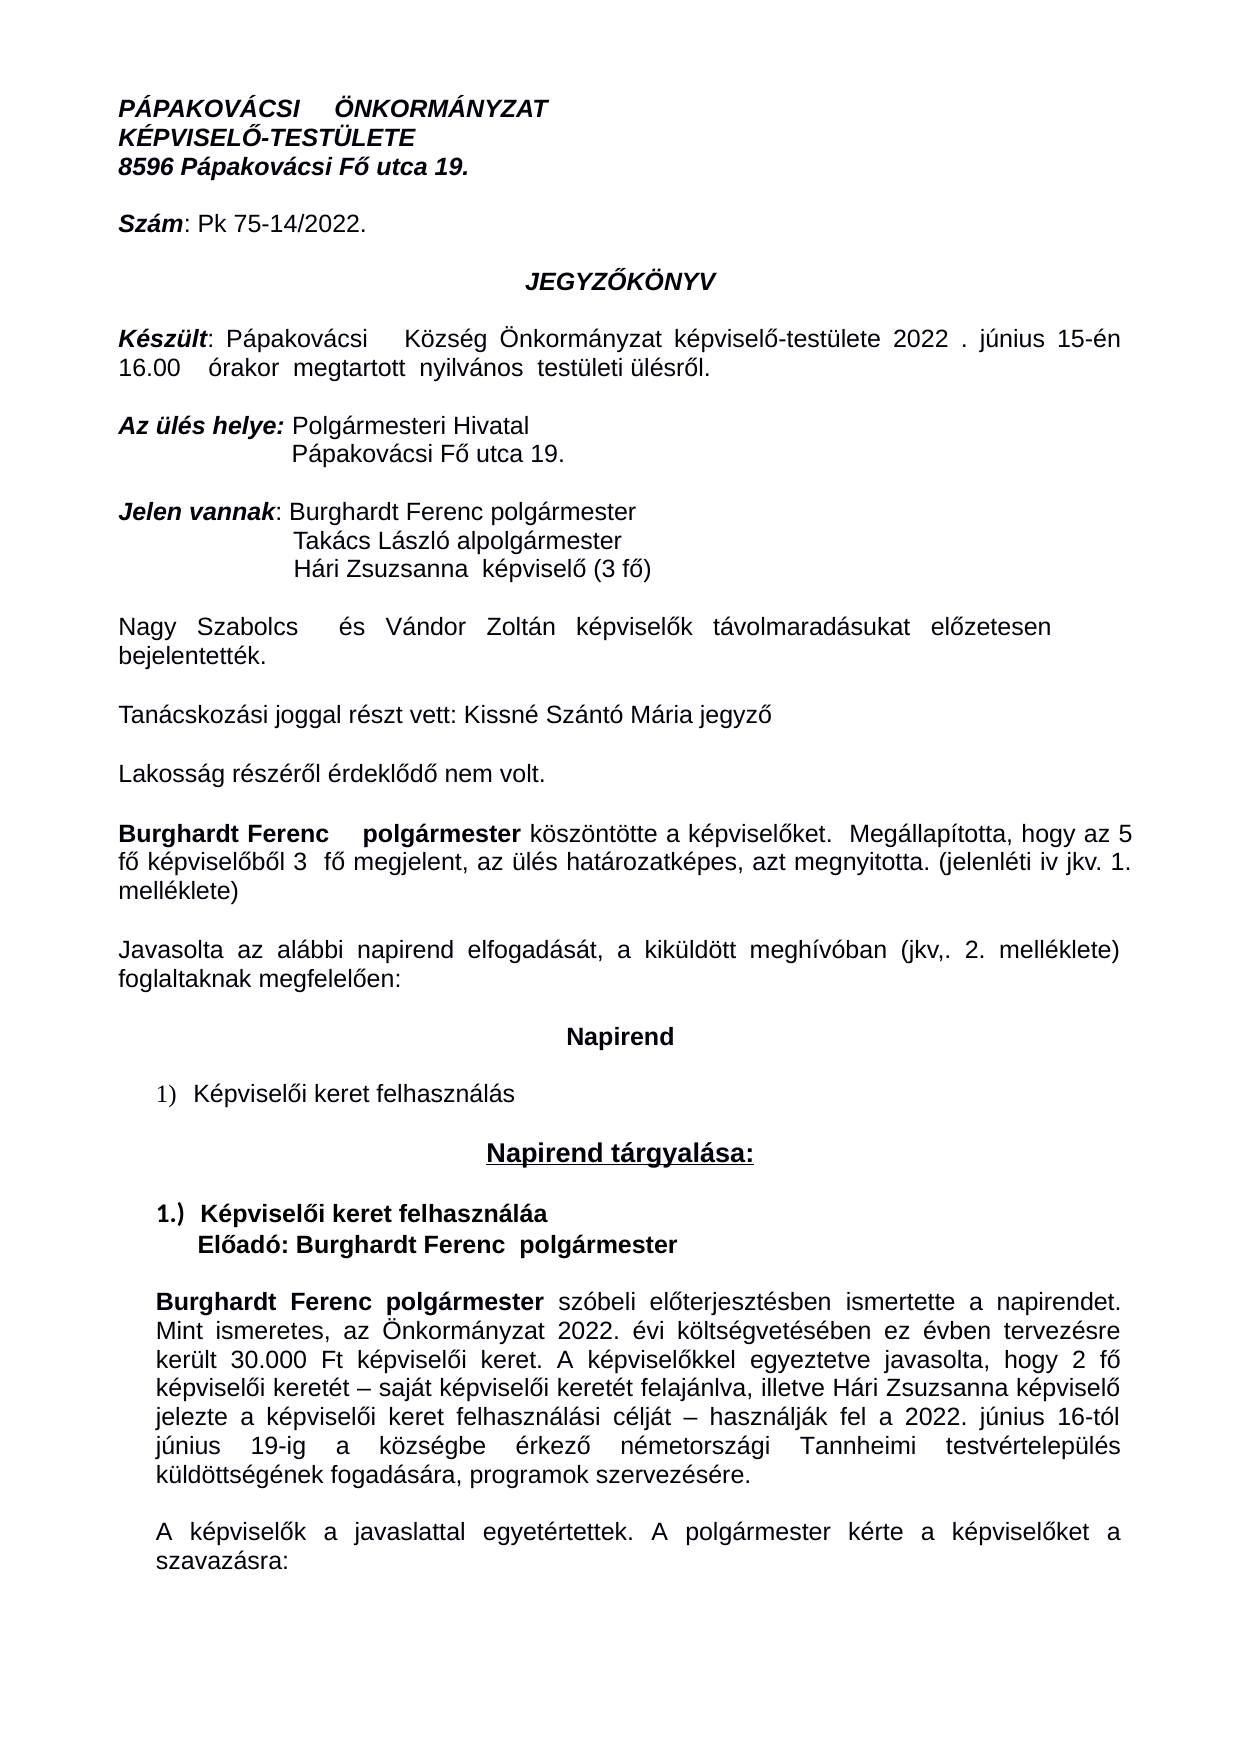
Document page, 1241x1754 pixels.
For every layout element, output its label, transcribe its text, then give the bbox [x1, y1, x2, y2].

list Képviselői keret felhasználás [156, 1079, 1122, 1108]
text Az ülés helye: Polgármesteri Hivatal [118, 411, 1122, 439]
text KÉPVISELŐ-TESTÜLETE [118, 123, 1122, 152]
text Készült: Pápakovácsi Község Önkormányzat képviselő-testülete 2022 . június 15-én 16.00 órakor megtartott nyilvános testületi ülésről. [118, 324, 1122, 382]
text Napirend tárgyalása: [118, 1137, 1122, 1168]
text Javasolta az alábbi napirend elfogadását, a kiküldött meghívóban (jkv,. 2. melléklete) foglaltaknak megfelelően: [118, 935, 1122, 993]
text Szám: Pk 75-14/2022. [118, 209, 1122, 238]
text Pápakovácsi Fő utca 19. [118, 439, 1122, 468]
text Tanácskozási joggal részt vett: Kissné Szántó Mária jegyző [118, 700, 1053, 729]
text Hári Zsuzsanna képviselő (3 fő) [118, 554, 1053, 583]
text Burghardt Ferenc polgármester szóbeli előterjesztésben ismertette a napirendet. Mint ismeretes, az Önkormányzat 2022. évi költségvetésében ez évben tervezésre került 30.000 Ft képviselői keret. A képviselőkkel egyeztetve javasolta, hogy 2 fő képviselői keretét – saját képviselői keretét felajánlva, illetve Hári Zsuzsanna képviselő jelezte a képviselői keret felhasználási célját – használják fel a 2022. június 16-tól június 19-ig a községbe érkező németországi Tannheimi testvértelepülés küldöttségének fogadására, programok szervezésére. [156, 1287, 1122, 1488]
text Takács László alpolgármester [118, 526, 1053, 554]
text Előadó: Burghardt Ferenc polgármester [156, 1230, 1122, 1258]
text Jegyzőkönyv [118, 267, 1122, 296]
list Képviselői keret felhasználáa [156, 1197, 1122, 1230]
text 8596 Pápakovácsi Fő utca 19. [118, 152, 1122, 181]
text Burghardt Ferenc polgármester köszöntötte a képviselőket. Megállapította, hogy az 5 fő képviselőből 3 fő megjelent, az ülés határozatképes, azt megnyitotta. (jelenléti iv jkv. 1. melléklete) [118, 818, 1133, 905]
text A képviselők a javaslattal egyetértettek. A polgármester kérte a képviselőket a szavazásra: [156, 1517, 1122, 1575]
text Nagy Szabolcs és Vándor Zoltán képviselők távolmaradásukat előzetesen bejelentették. [118, 612, 1053, 669]
text Napirend [118, 1022, 1122, 1050]
text Lakosság részéről érdeklődő nem volt. [118, 759, 1053, 788]
text Jelen vannak: Burghardt Ferenc polgármester [118, 497, 1053, 526]
text PÁPAKOVÁCSI ÖNKORMÁNYZAT [118, 94, 1122, 123]
